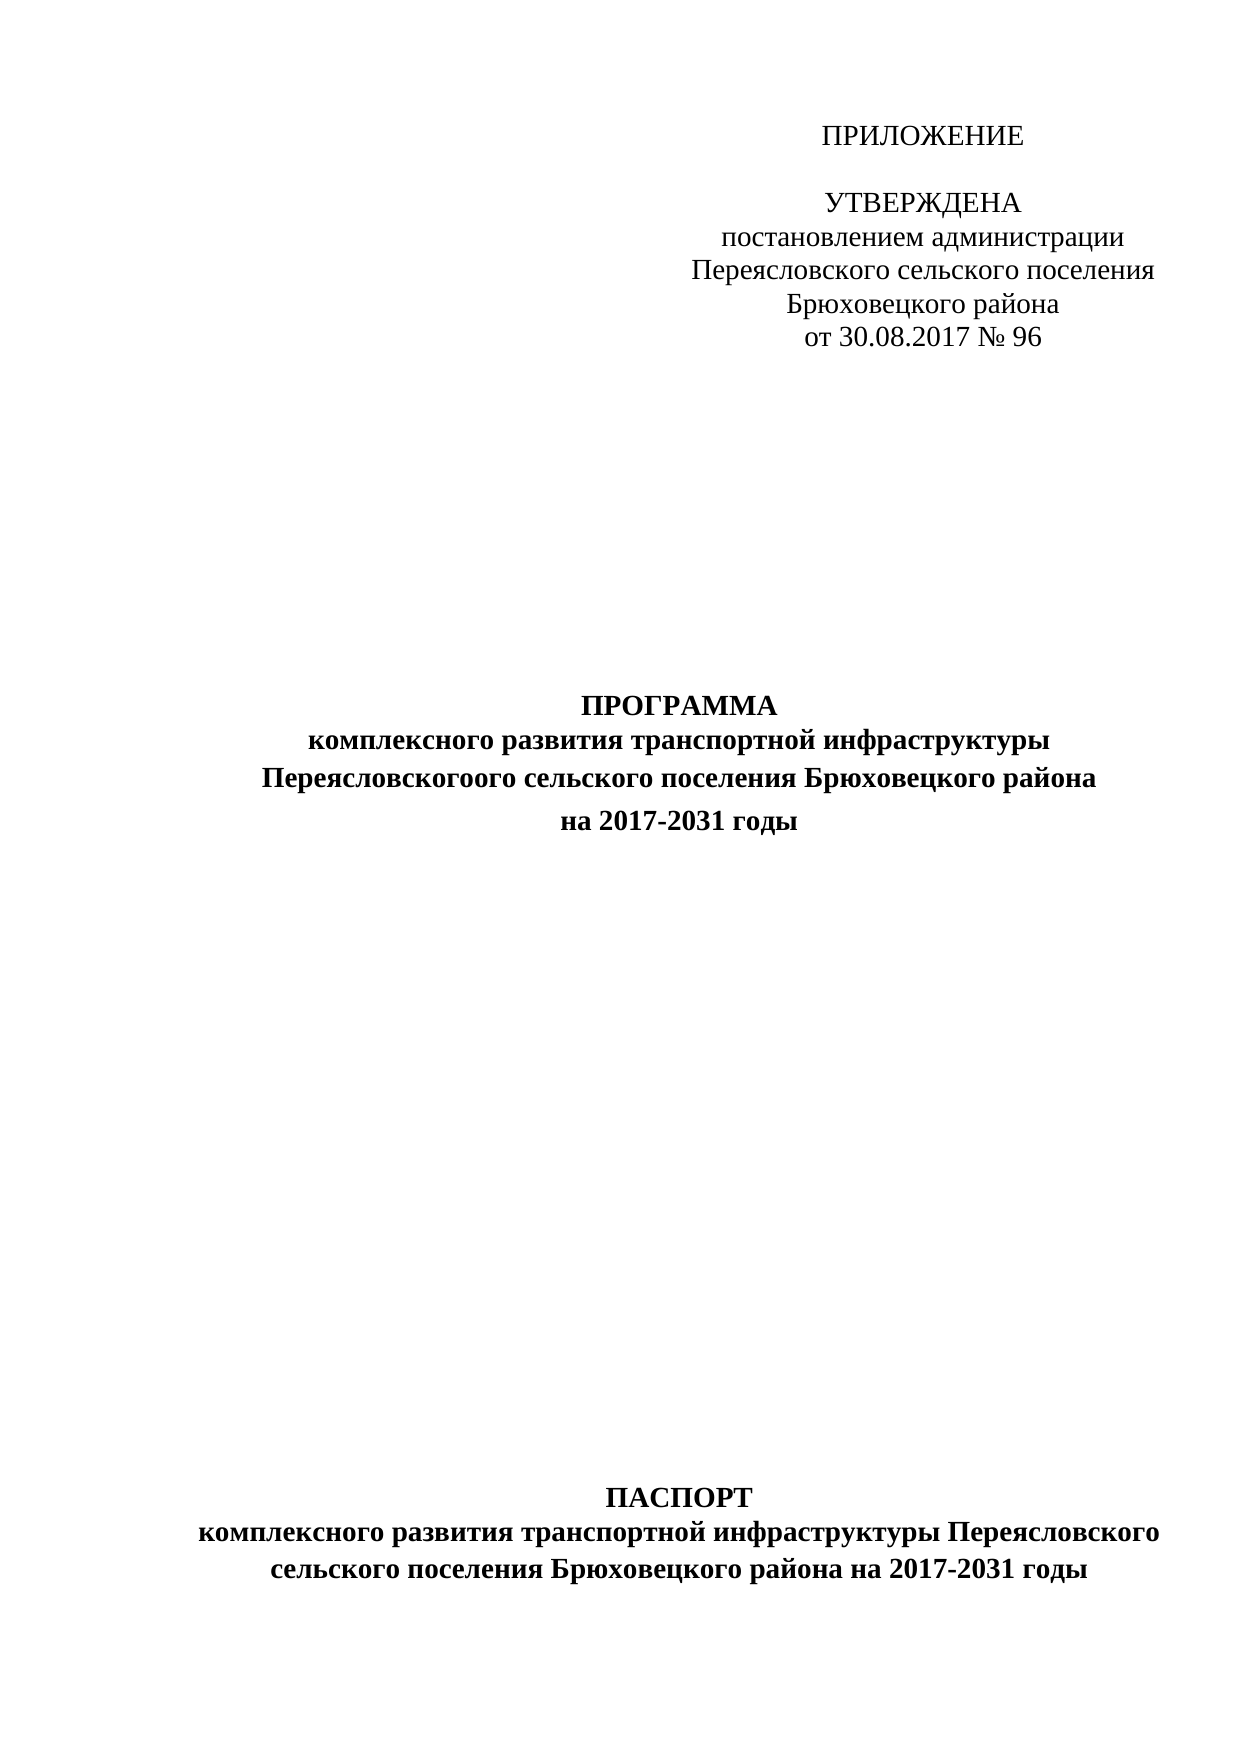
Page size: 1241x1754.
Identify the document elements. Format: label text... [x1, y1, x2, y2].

text комплексного развития транспортной инфраструктуры Переясловскогоого сельского поселения Брюховецкого района [177, 722, 1181, 794]
text постановлением администрации [177, 219, 1181, 252]
text комплексного развития транспортной инфраструктуры Переясловского сельского поселения Брюховецкого района на 2017-2031 годы [177, 1514, 1181, 1586]
text ПРОГРАММА [177, 688, 1181, 722]
text ПАСПОРТ [177, 1480, 1181, 1514]
text УТВЕРЖДЕНА [177, 185, 1181, 219]
text Переясловского сельского поселения [177, 252, 1181, 286]
text Брюховецкого района [177, 286, 1181, 319]
text ПРИЛОЖЕНИЕ [177, 118, 1181, 152]
text от 30.08.2017 № 96 [177, 319, 1181, 353]
text на 2017-2031 годы [177, 799, 1181, 837]
